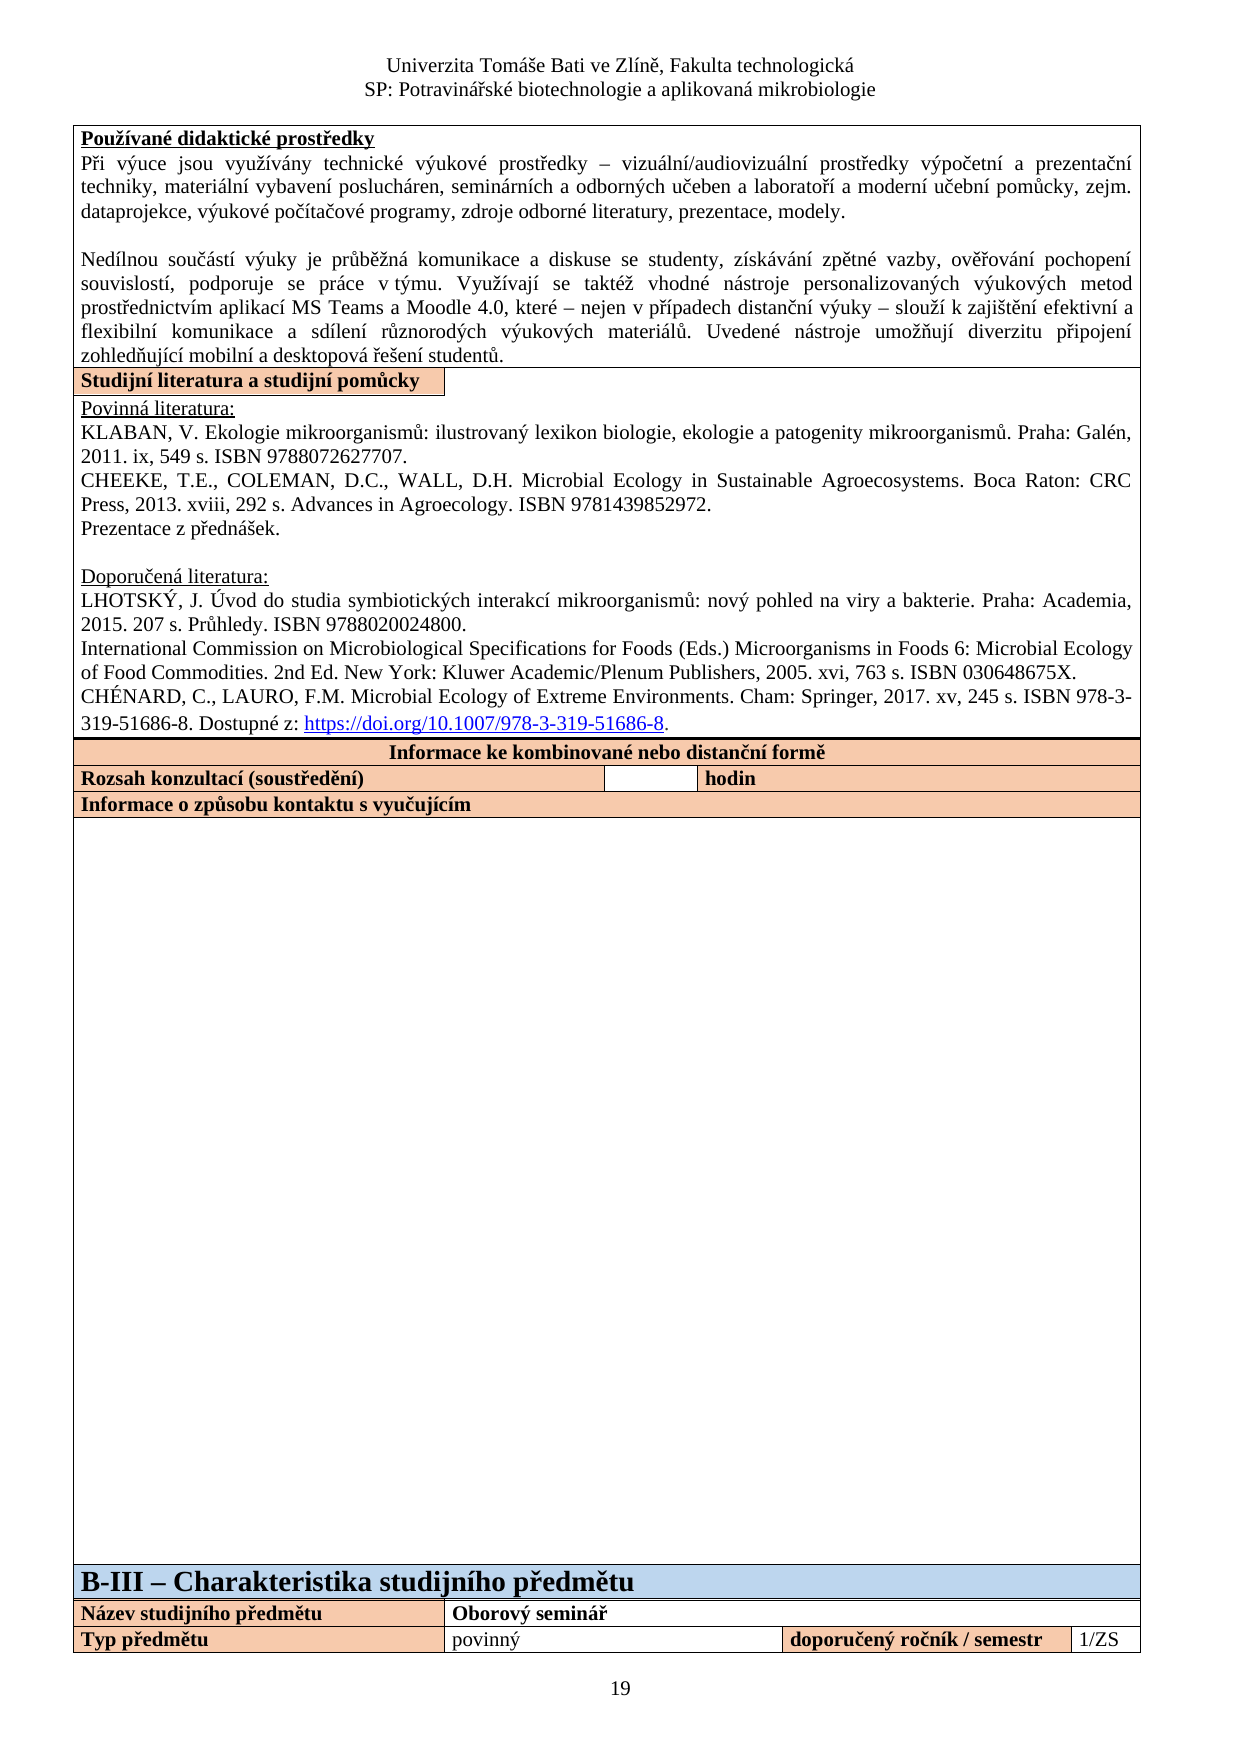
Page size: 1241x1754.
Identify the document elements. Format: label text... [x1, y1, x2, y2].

table_cell Název studijního předmětu [74, 1601, 444, 1626]
table_cell hodin [698, 766, 1140, 791]
table_cell Povinná literatura: KLABAN, V. Ekologie mikroorganismů: ilustrovaný lexikon biologie, ekologie a patogenity mikroorganismů. Praha: Galén, 2011. ix, 549 s. ISBN 9788072627707. CHEEKE, T.E., COLEMAN, D.C., WALL, D.H. Microbial Ecology in Sustainable Agroecosystems. Boca Raton: CRC Press, 2013. xviii, 292 s. Advances in Agroecology. ISBN 9781439852972. Prezentace z přednášek. Doporučená literatura: LHOTSKÝ, J. Úvod do studia symbiotických interakcí mikroorganismů: nový pohled na viry a bakterie. Praha: Academia, 2015. 207 s. Průhledy. ISBN 9788020024800. International Commission on Microbiological Specifications for Foods (Eds.) Microorganisms in Foods 6: Microbial Ecology of Food Commodities. 2nd Ed. New York: Kluwer Academic/Plenum Publishers, 2005. xvi, 763 s. ISBN 030648675X. CHÉNARD, C., LAURO, F.M. Microbial Ecology of Extreme Environments. Cham: Springer, 2017. xv, 245 s. ISBN 978-3-319-51686-8. Dostupné z: https://doi.org/10.1007/978-3-319-51686-8. [74, 395, 1140, 737]
table_cell [445, 368, 1140, 394]
table_cell 1/ZS [1072, 1627, 1140, 1652]
table_cell doporučený ročník / semestr [783, 1627, 1071, 1652]
table_cell Typ předmětu [74, 1627, 444, 1652]
table_cell povinný [445, 1627, 782, 1652]
table_cell Informace o způsobu kontaktu s vyučujícím [74, 792, 1140, 817]
table_cell Oborový seminář [445, 1601, 1140, 1626]
table_cell [605, 766, 697, 791]
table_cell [74, 126, 1140, 367]
table_cell Studijní literatura a studijní pomůcky [74, 368, 444, 394]
table_cell [74, 818, 1140, 1563]
table_cell Informace ke kombinované nebo distanční formě [74, 740, 1140, 765]
table_cell Rozsah konzultací (soustředění) [74, 766, 604, 791]
table_cell B-III – Charakteristika studijního předmětu [74, 1565, 1140, 1598]
